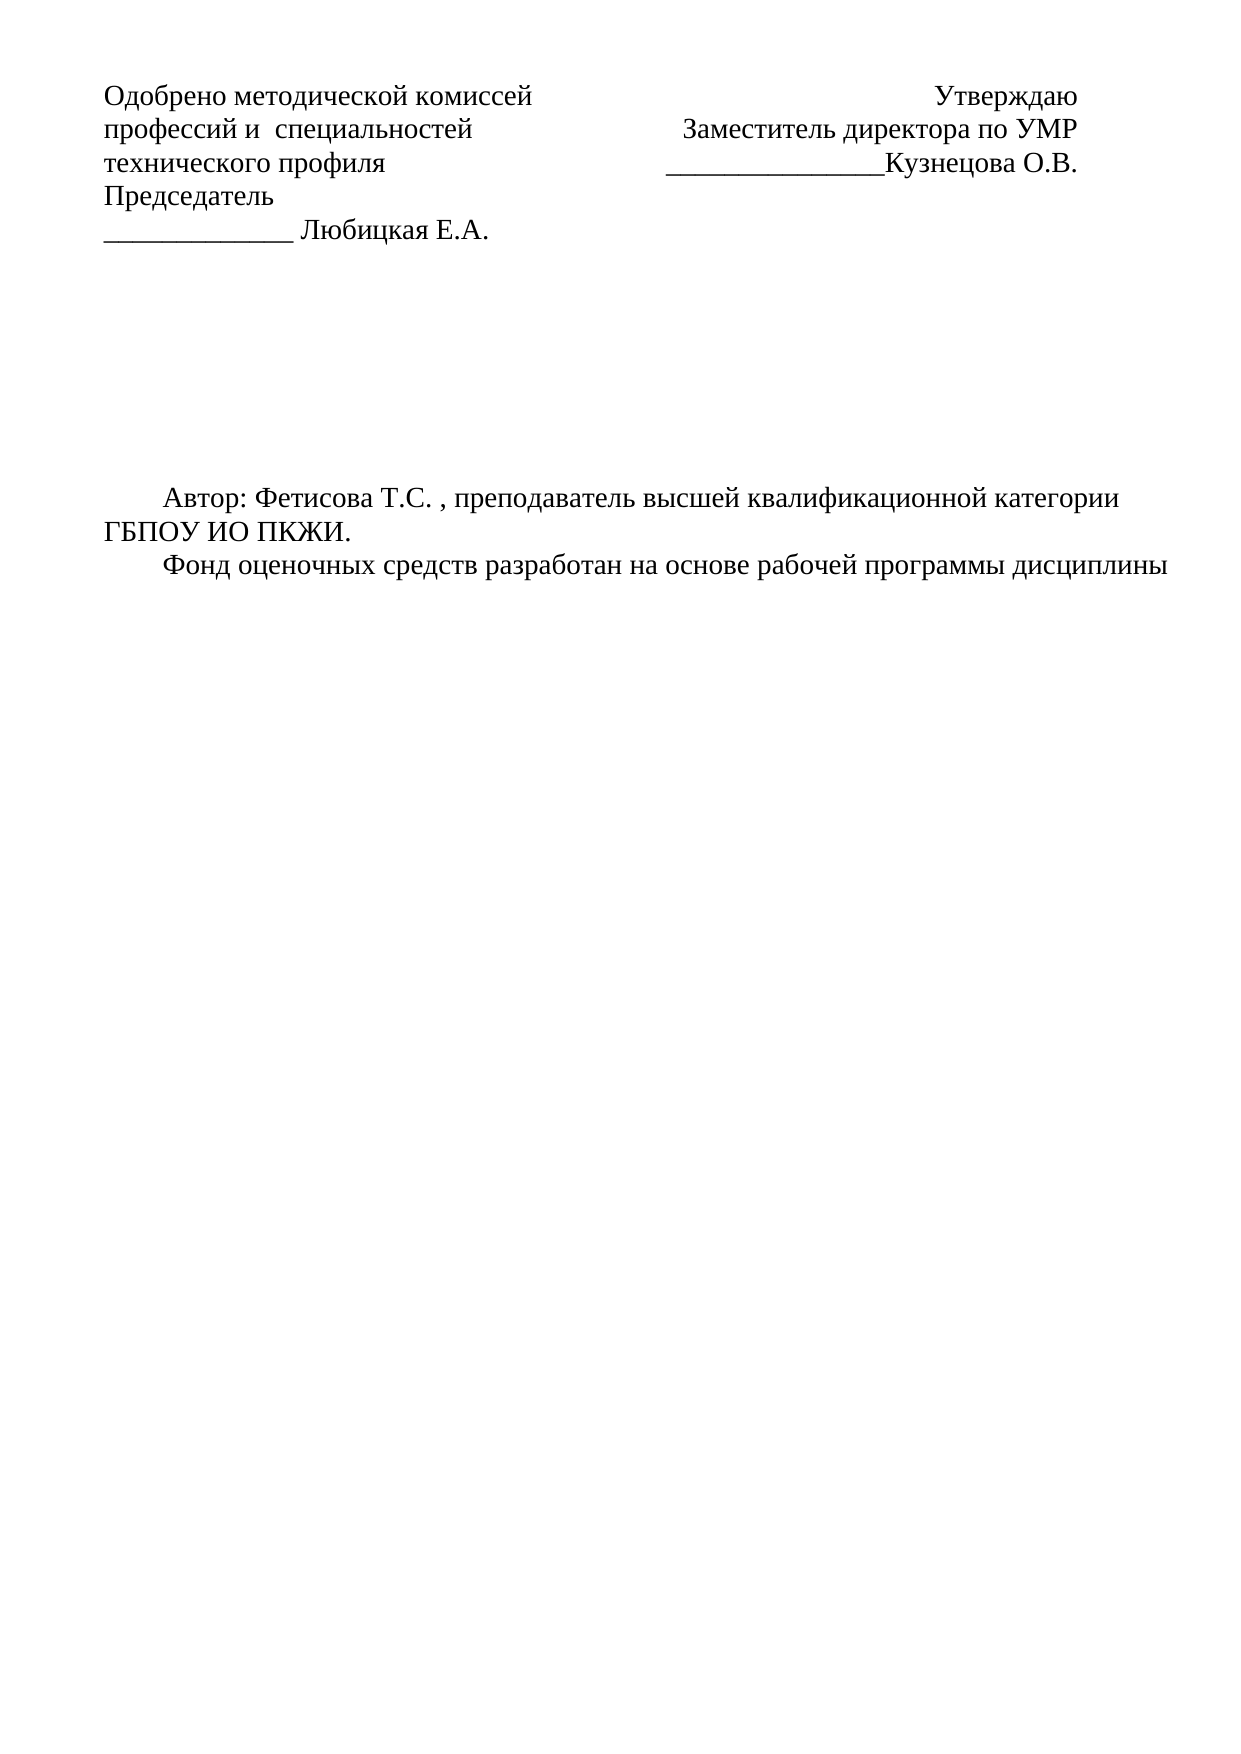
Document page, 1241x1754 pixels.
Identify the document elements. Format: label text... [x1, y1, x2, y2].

text Автор: Фетисова Т.С. , преподаватель высшей квалификационной категории ГБПОУ ИО ПКЖИ. [103, 480, 1181, 547]
text Фонд оценочных средств разработан на основе рабочей программы дисциплины [103, 547, 1181, 581]
table_header Одобрено методической комиссей профессий и специальностей технического профиля Председатель _____________ Любицкая Е.А. [92, 78, 591, 279]
table_header Утверждаю Заместитель директора по УМР _______________Кузнецова О.В. [591, 78, 1089, 279]
